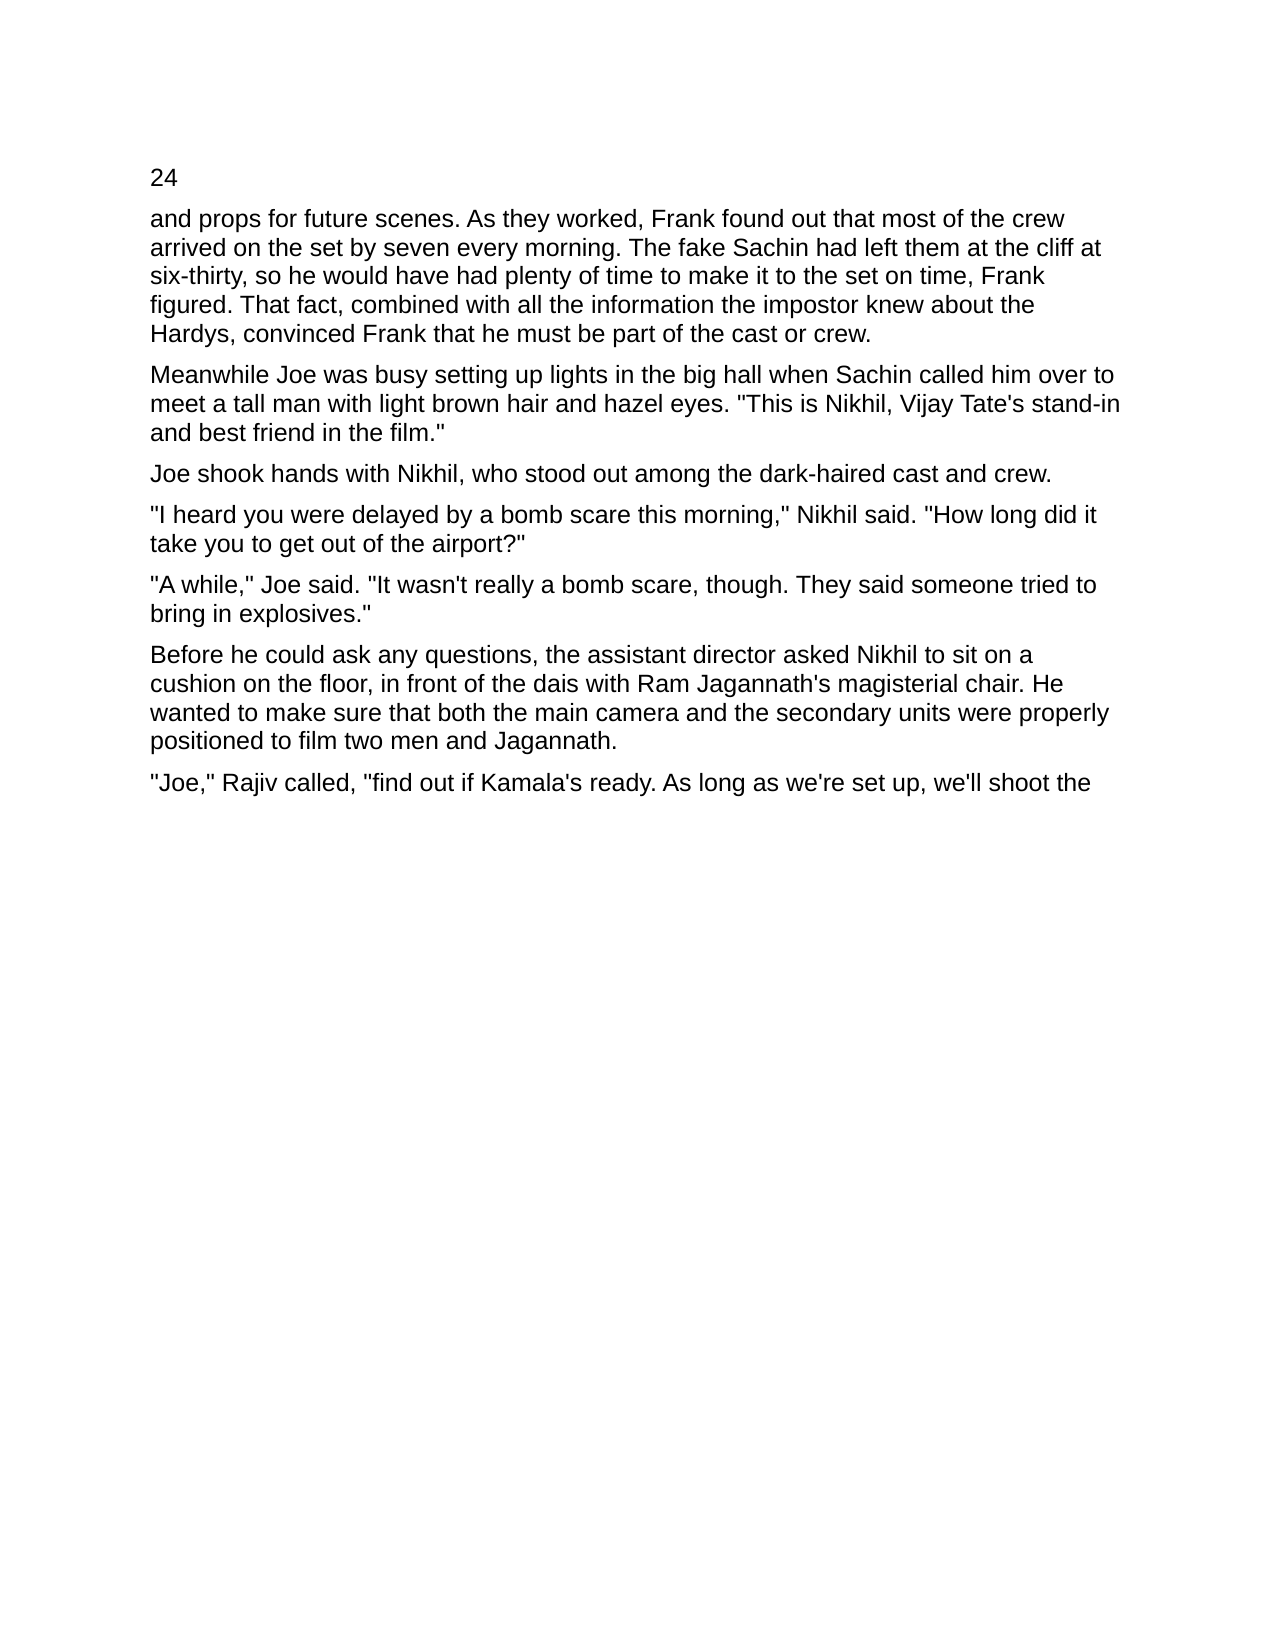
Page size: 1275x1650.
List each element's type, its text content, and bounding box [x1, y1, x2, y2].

text "Joe," Rajiv called, "find out if Kamala's ready. As long as we're set up, we'll shoot the [150, 767, 1125, 796]
text "I heard you were delayed by a bomb scare this morning," Nikhil said. "How long did it take you to get out of the airport?" [150, 500, 1125, 557]
text Before he could ask any questions, the assistant director asked Nikhil to sit on a cushion on the floor, in front of the dais with Ram Jagannath's magisterial chair. He wanted to make sure that both the main camera and the secondary units were properly positioned to film two men and Jagannath. [150, 640, 1125, 755]
text 24 [150, 162, 1125, 191]
text Meanwhile Joe was busy setting up lights in the big hall when Sachin called him over to meet a tall man with light brown hair and hazel eyes. "This is Nikhil, Vijay Tate's stand-in and best friend in the film." [150, 360, 1125, 446]
text "A while," Joe said. "It wasn't really a bomb scare, though. They said someone tried to bring in explosives." [150, 570, 1125, 627]
text Joe shook hands with Nikhil, who stood out among the dark-haired cast and crew. [150, 459, 1125, 487]
text and props for future scenes. As they worked, Frank found out that most of the crew arrived on the set by seven every morning. The fake Sachin had left them at the cliff at six-thirty, so he would have had plenty of time to make it to the set on time, Frank figured. That fact, combined with all the information the impostor knew about the Hardys, convinced Frank that he must be part of the cast or crew. [150, 204, 1125, 347]
